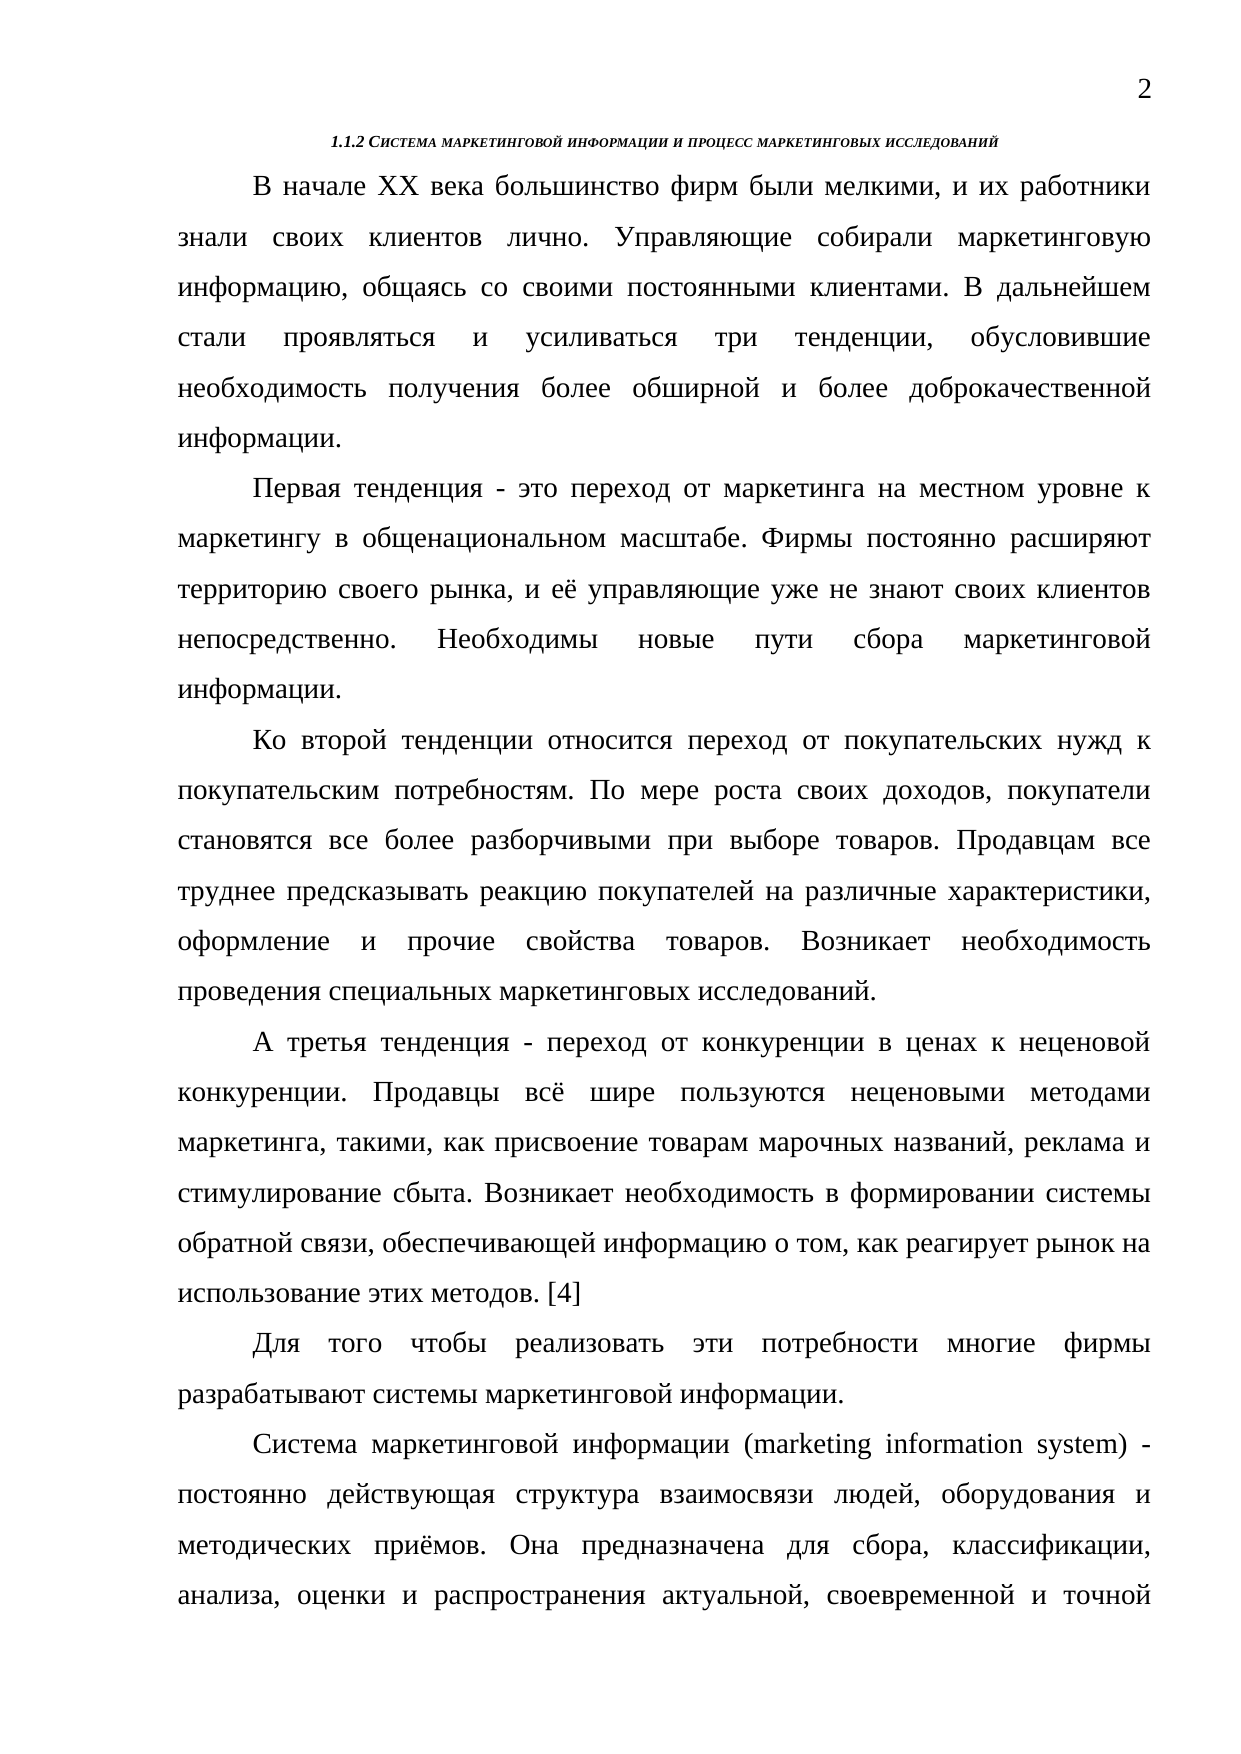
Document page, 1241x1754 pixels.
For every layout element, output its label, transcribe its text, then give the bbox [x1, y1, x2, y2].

text А третья тенденция - переход от конкуренции в ценах к неценовой конкуренции. Продавцы всё шире пользуются неценовыми методами маркетинга, такими, как присвоение товарам марочных названий, реклама и стимулирование сбыта. Возникает необходимость в формировании системы обратной связи, обеспечивающей информацию о том, как реагирует рынок на использование этих методов. [4] [177, 1024, 1152, 1309]
text Для того чтобы реализовать эти потребности многие фирмы разрабатывают системы маркетинговой информации. [177, 1326, 1152, 1409]
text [177, 1426, 1152, 1611]
text Ко второй тенденции относится переход от покупательских нужд к покупательским потребностям. По мере роста своих доходов, покупатели становятся все более разборчивыми при выборе товаров. Продавцам все труднее предсказывать реакцию покупателей на различные характеристики, оформление и прочие свойства товаров. Возникает необходимость проведения специальных маркетинговых исследований. [177, 722, 1152, 1007]
text Первая тенденция - это переход от маркетинга на местном уровне к маркетингу в общенациональном масштабе. Фирмы постоянно расширяют территорию своего рынка, и её управляющие уже не знают своих клиентов непосредственно. Необходимы новые пути сбора маркетинговой информации. [177, 470, 1152, 705]
text В начале XX века большинство фирм были мелкими, и их работники знали своих клиентов лично. Управляющие собирали маркетинговую информацию, общаясь со своими постоянными клиентами. В дальнейшем стали проявляться и усиливаться три тенденции, обусловившие необходимость получения более обширной и более доброкачественной информации. [177, 168, 1152, 453]
subtitle 1.1.2 Система маркетинговой информации и процесс маркетинговых исследований [177, 118, 1152, 152]
